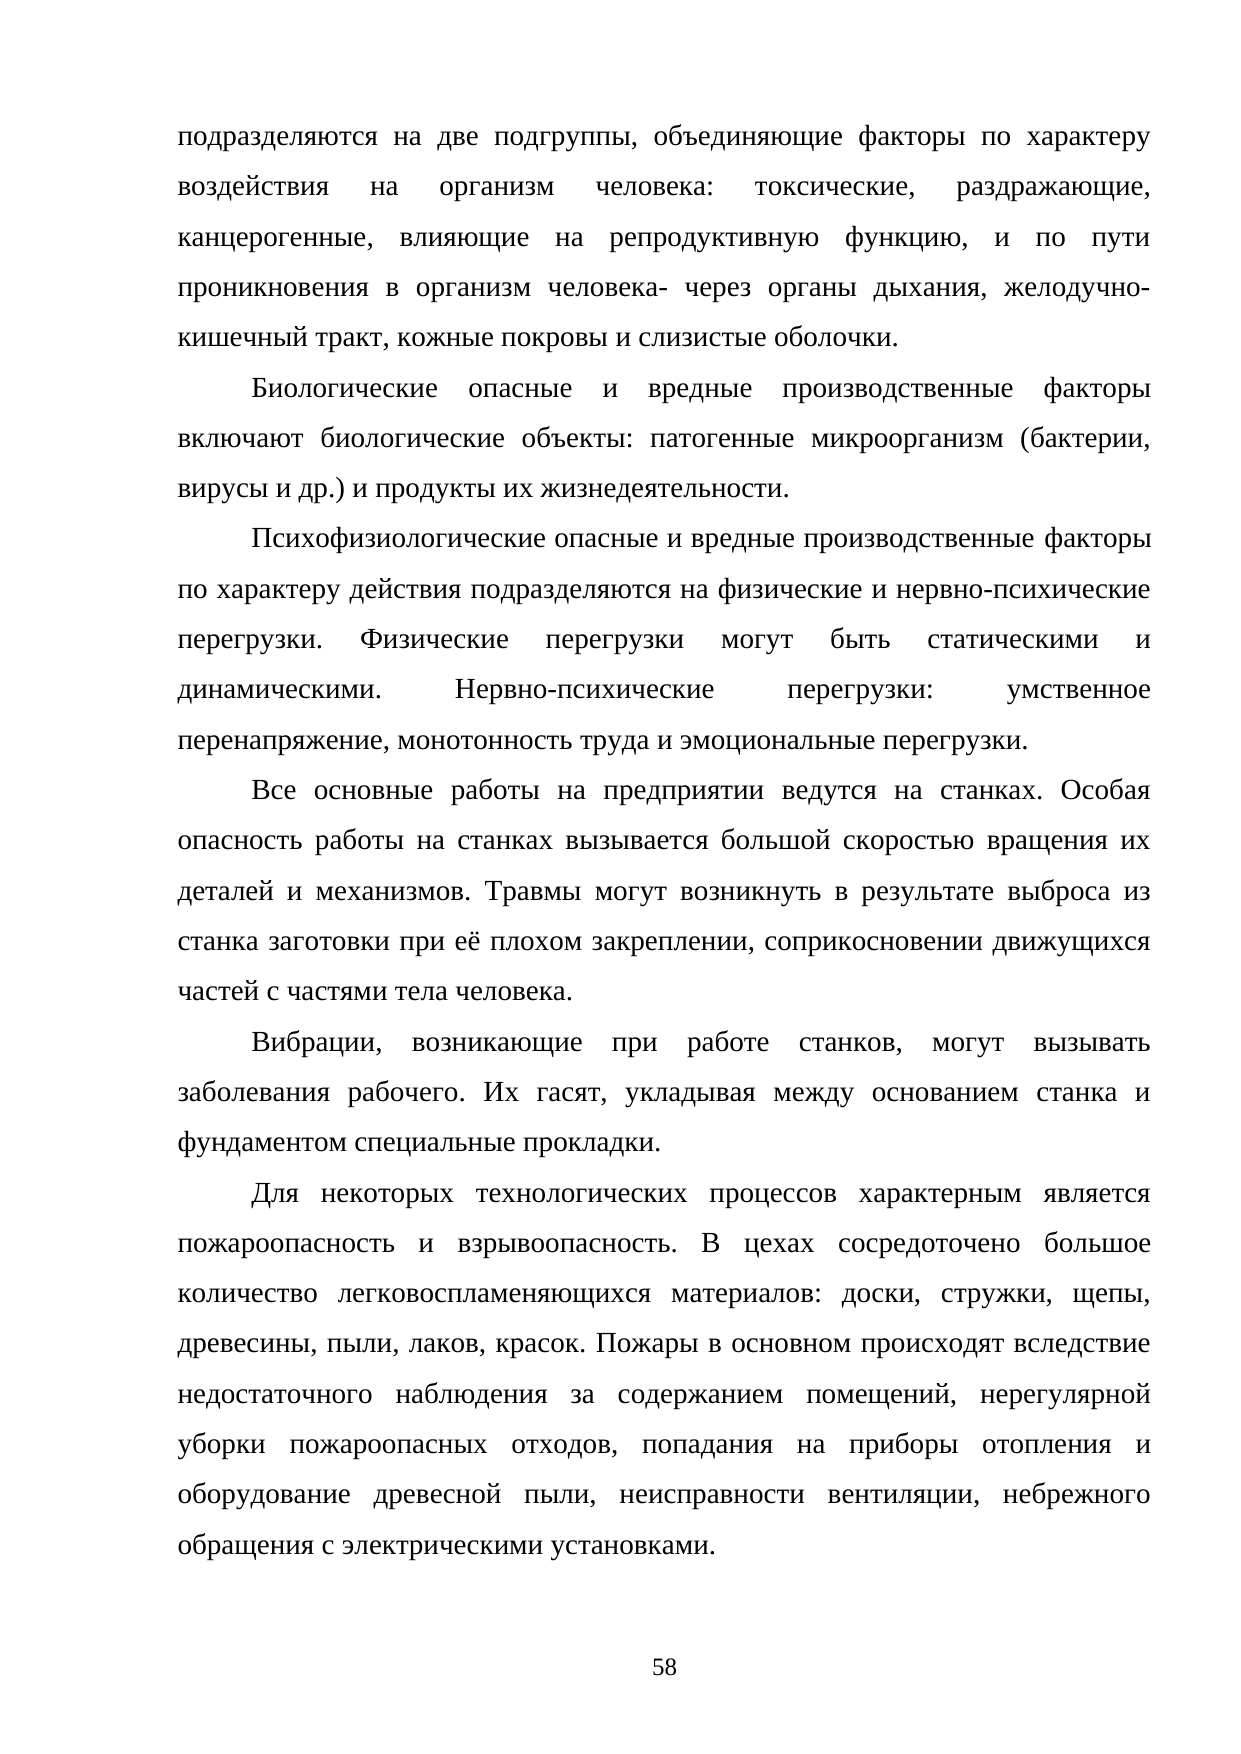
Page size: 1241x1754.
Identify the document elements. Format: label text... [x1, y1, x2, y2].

text Для некоторых технологических процессов характерным является пожароопасность и взрывоопасность. В цехах сосредоточено большое количество легковоспламеняющихся материалов: доски, стружки, щепы, древесины, пыли, лаков, красок. Пожары в основном происходят вследствие недостаточного наблюдения за содержанием помещений, нерегулярной уборки пожароопасных отходов, попадания на приборы отопления и оборудование древесной пыли, неисправности вентиляции, небрежного обращения с электрическими установками. [177, 1175, 1152, 1560]
text Биологические опасные и вредные производственные факторы включают биологические объекты: патогенные микроорганизм (бактерии, вирусы и др.) и продукты их жизнедеятельности. [177, 370, 1152, 504]
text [177, 118, 1152, 353]
text Психофизиологические опасные и вредные производственные факторы по характеру действия подразделяются на физические и нервно-психические перегрузки. Физические перегрузки могут быть статическими и динамическими. Нервно-психические перегрузки: умственное перенапряжение, монотонность труда и эмоциональные перегрузки. [177, 521, 1152, 755]
text Все основные работы на предприятии ведутся на станках. Особая опасность работы на станках вызывается большой скоростью вращения их деталей и механизмов. Травмы могут возникнуть в результате выброса из станка заготовки при её плохом закреплении, соприкосновении движущихся частей с частями тела человека. [177, 772, 1152, 1007]
text Вибрации, возникающие при работе станков, могут вызывать заболевания рабочего. Их гасят, укладывая между основанием станка и фундаментом специальные прокладки. [177, 1024, 1152, 1158]
